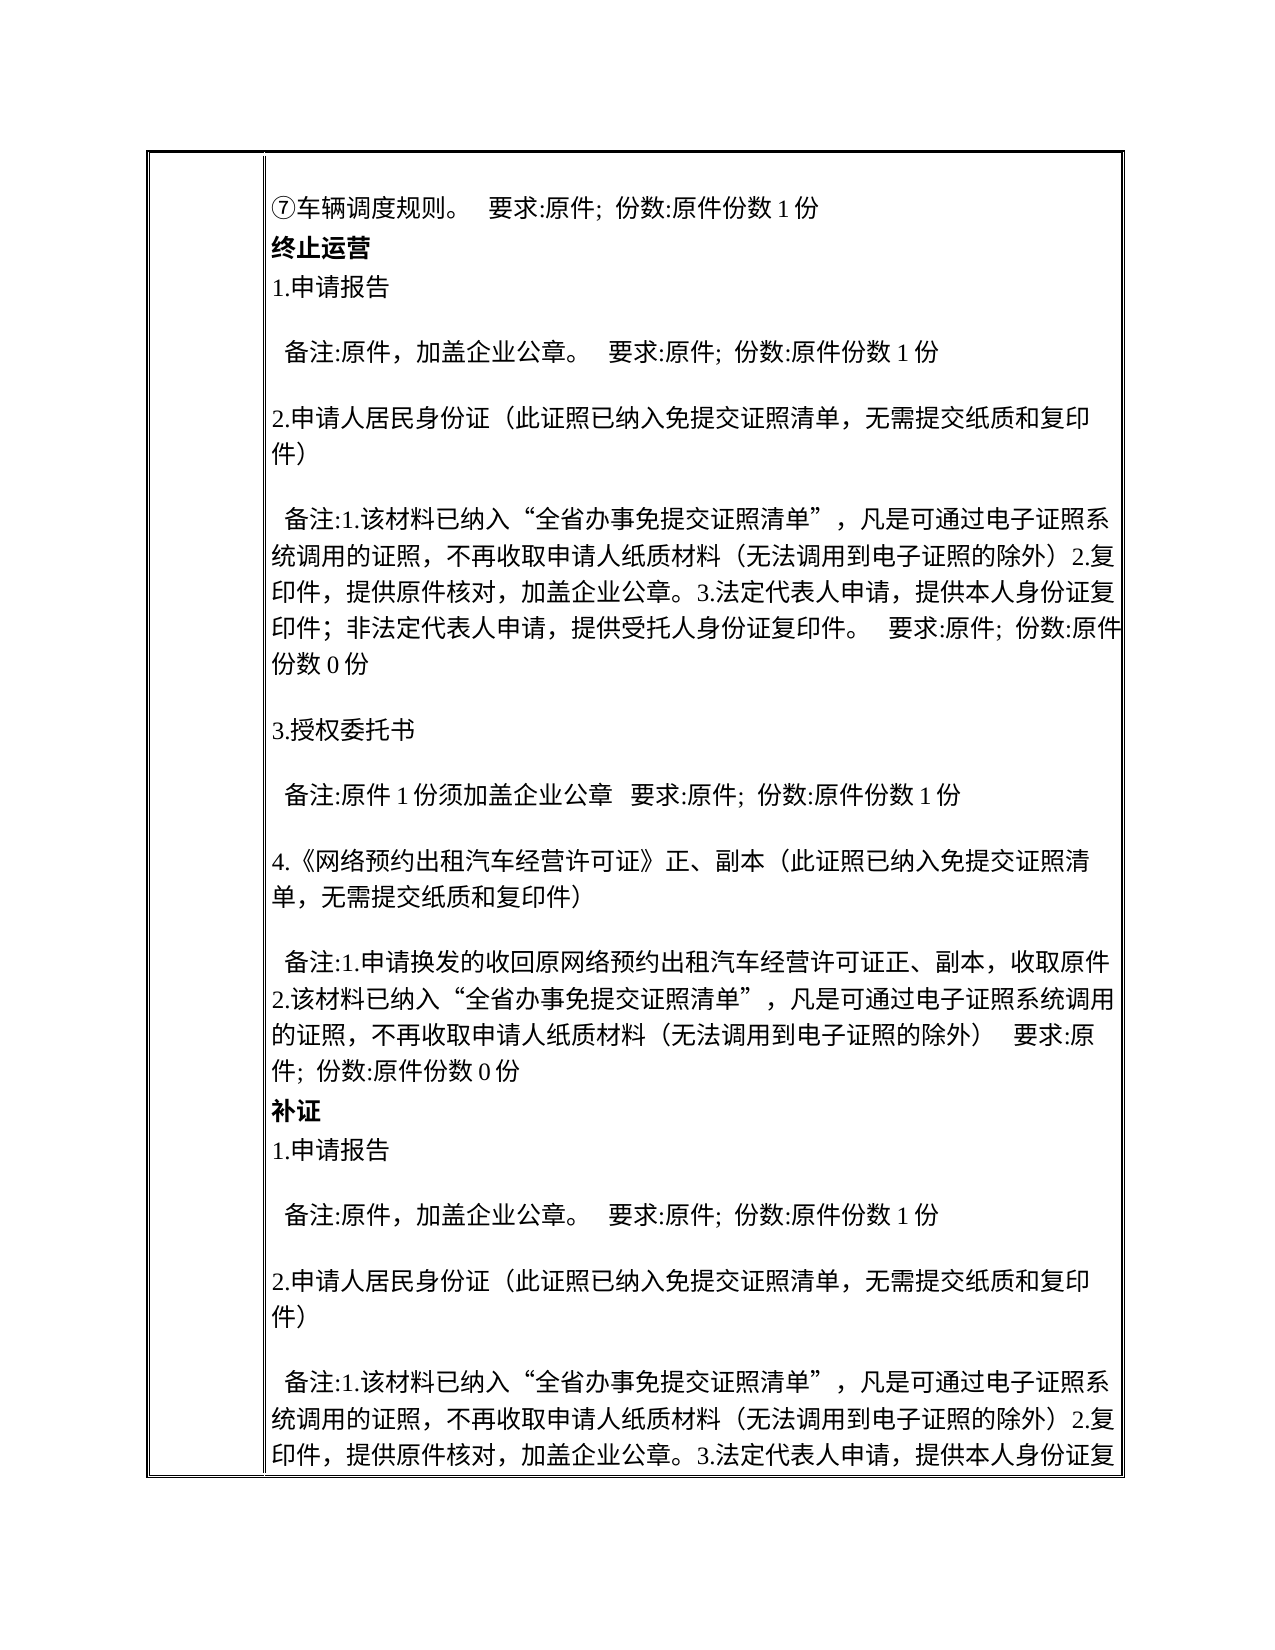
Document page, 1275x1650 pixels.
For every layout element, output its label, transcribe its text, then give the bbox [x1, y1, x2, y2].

table_cell 申请材料 [150, 153, 265, 1475]
table_cell [265, 153, 1121, 1475]
